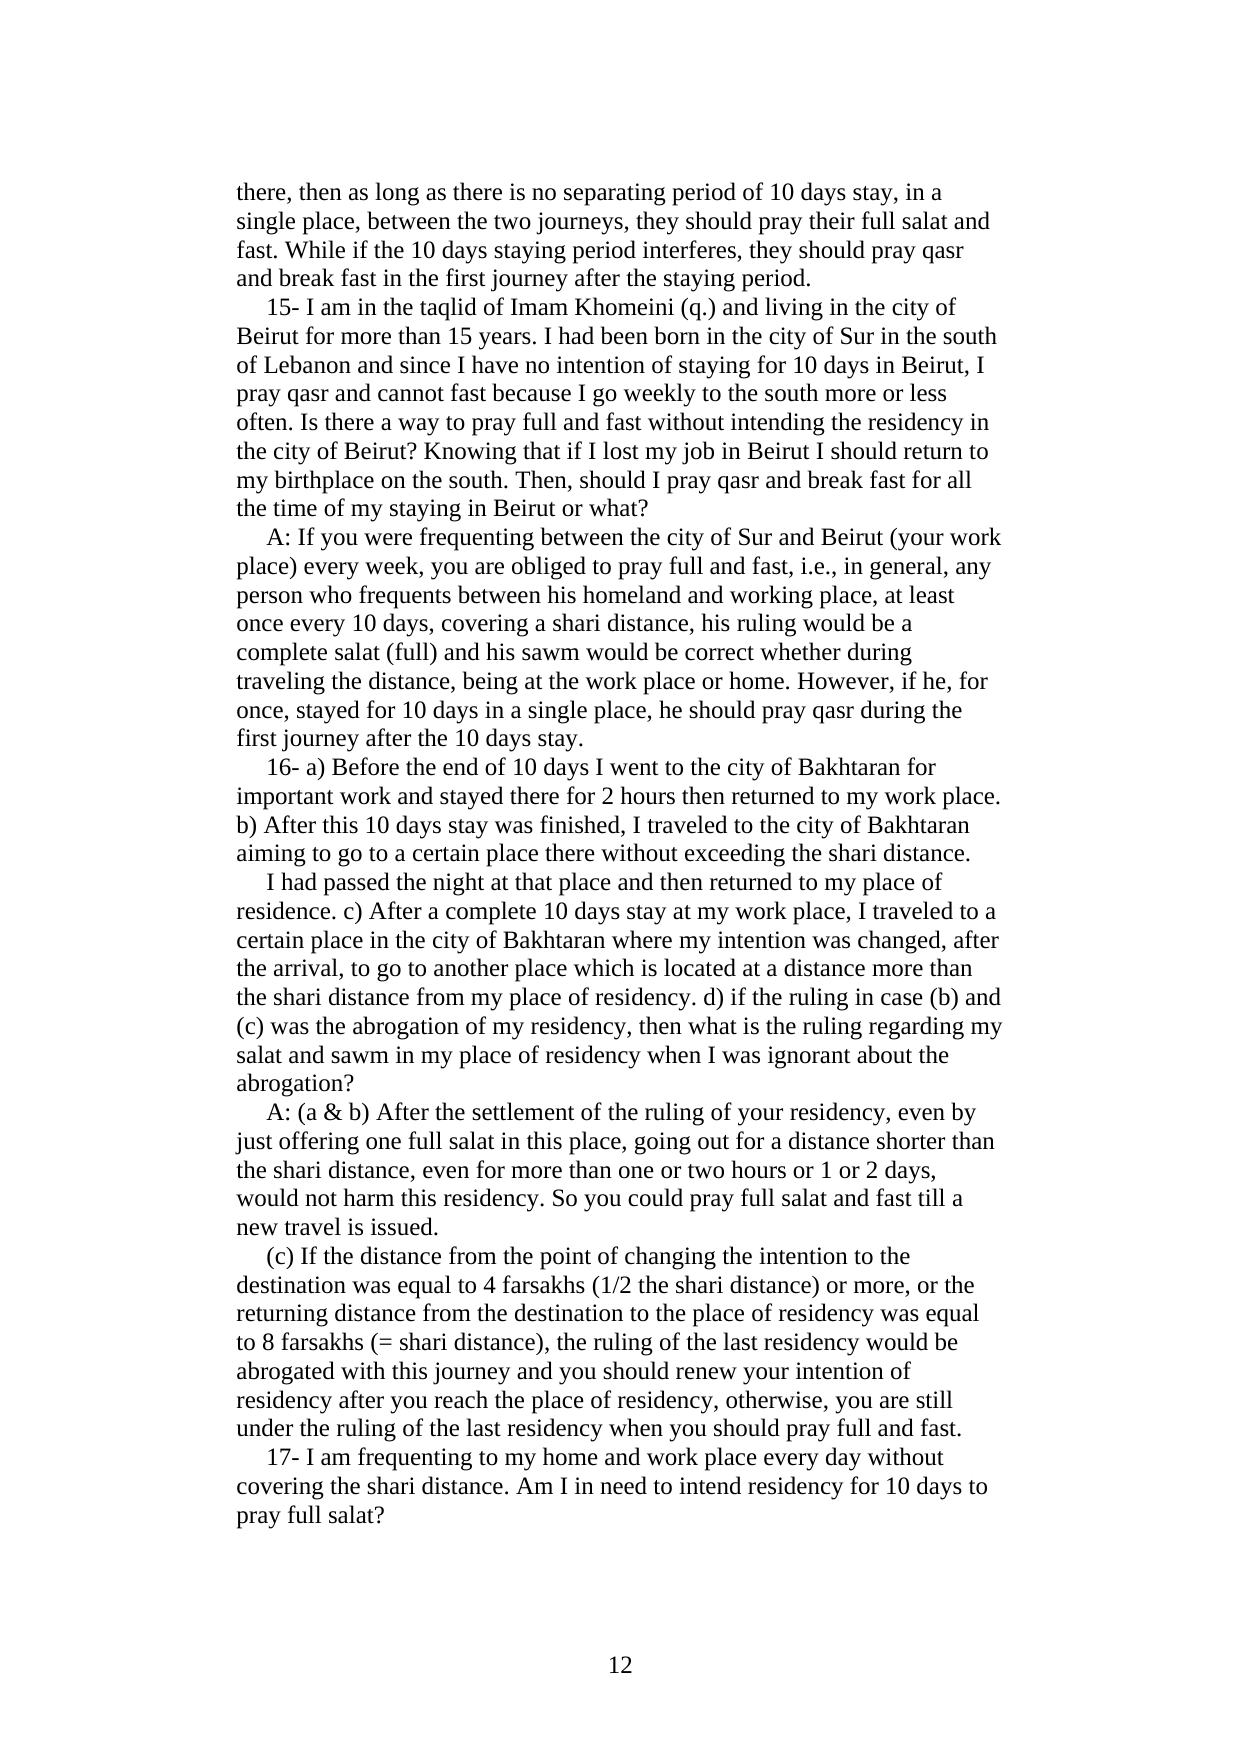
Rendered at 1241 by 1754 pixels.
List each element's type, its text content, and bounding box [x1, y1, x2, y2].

text 16- a) Before the end of 10 days I went to the city of Bakhtaran for important work and stayed there for 2 hours then returned to my work place. b) After this 10 days stay was finished, I traveled to the city of Bakhtaran aiming to go to a certain place there without exceeding the shari distance. [236, 752, 1004, 867]
text I had passed the night at that place and then returned to my place of residence. c) After a complete 10 days stay at my work place, I traveled to a certain place in the city of Bakhtaran where my intention was changed, after the arrival, to go to another place which is located at a distance more than the shari distance from my place of residency. d) if the ruling in case (b) and (c) was the abrogation of my residency, then what is the ruling regarding my salat and sawm in my place of residency when I was ignorant about the abrogation? [236, 867, 1004, 1097]
text (c) If the distance from the point of changing the intention to the destination was equal to 4 farsakhs (1/2 the shari distance) or more, or the returning distance from the destination to the place of residency was equal to 8 farsakhs (= shari distance), the ruling of the last residency would be abrogated with this journey and you should renew your intention of residency after you reach the place of residency, otherwise, you are still under the ruling of the last residency when you should pray full and fast. [236, 1241, 1004, 1442]
text A: If you were frequenting between the city of Sur and Beirut (your work place) every week, you are obliged to pray full and fast, i.e., in general, any person who frequents between his homeland and working place, at least once every 10 days, covering a shari distance, his ruling would be a complete salat (full) and his sawm would be correct whether during traveling the distance, being at the work place or home. However, if he, for once, stayed for 10 days in a single place, he should pray qasr during the first journey after the 10 days stay. [236, 522, 1004, 752]
text 15- I am in the taqlid of Imam Khomeini (q.) and living in the city of Beirut for more than 15 years. I had been born in the city of Sur in the south of Lebanon and since I have no intention of staying for 10 days in Beirut, I pray qasr and cannot fast because I go weekly to the south more or less often. Is there a way to pray full and fast without intending the residency in the city of Beirut? Knowing that if I lost my job in Beirut I should return to my birthplace on the south. Then, should I pray qasr and break fast for all the time of my staying in Beirut or what? [236, 292, 1004, 522]
text A: (a & b) After the settlement of the ruling of your residency, even by just offering one full salat in this place, going out for a distance shorter than the shari distance, even for more than one or two hours or 1 or 2 days, would not harm this residency. So you could pray full salat and fast till a new travel is issued. [236, 1097, 1004, 1241]
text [236, 177, 1004, 292]
text 17- I am frequenting to my home and work place every day without covering the shari distance. Am I in need to intend residency for 10 days to pray full salat? [236, 1442, 1004, 1528]
